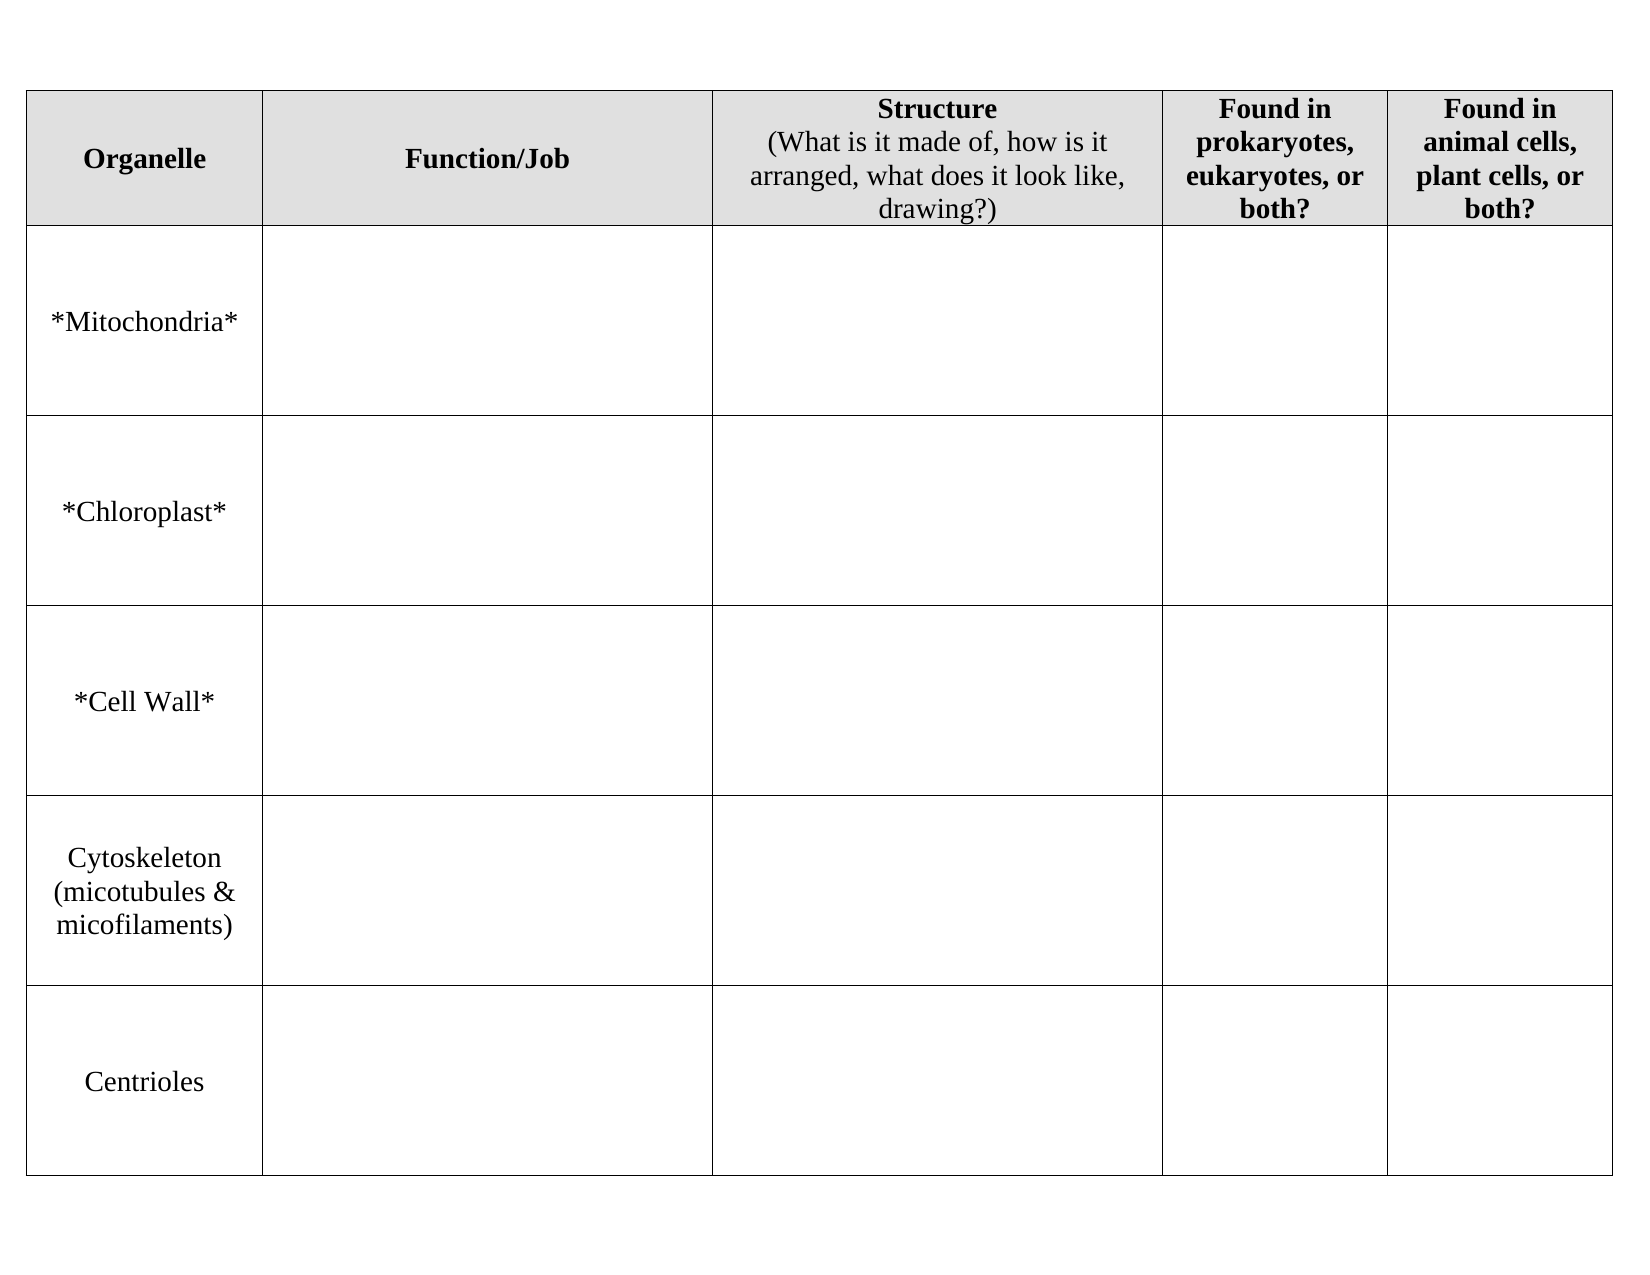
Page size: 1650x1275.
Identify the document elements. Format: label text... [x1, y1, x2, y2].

table_cell Structure (What is it made of, how is it arranged, what does it look like, drawing?) [713, 91, 1162, 225]
table_cell [263, 226, 712, 415]
table_cell Function/Job [263, 91, 712, 225]
table_cell [713, 226, 1162, 415]
table_cell [1388, 796, 1612, 985]
table_cell *Chloroplast* [27, 416, 262, 605]
table_cell [1388, 226, 1612, 415]
table_cell [713, 796, 1162, 985]
table_cell [713, 986, 1162, 1175]
table_cell Centrioles [27, 986, 262, 1175]
table_cell [263, 986, 712, 1175]
table_cell [1163, 986, 1387, 1175]
table_cell [1163, 796, 1387, 985]
table_cell [1163, 416, 1387, 605]
table_cell [1388, 416, 1612, 605]
table_cell Found in prokaryotes, eukaryotes, or both? [1163, 91, 1387, 225]
table_cell *Mitochondria* [27, 226, 262, 415]
table_cell [713, 416, 1162, 605]
table_cell Found in animal cells, plant cells, or both? [1388, 91, 1612, 225]
table_cell [263, 416, 712, 605]
table_cell [1388, 606, 1612, 795]
table_cell Cytoskeleton (micotubules & micofilaments) [27, 796, 262, 985]
table_cell [263, 796, 712, 985]
table_cell [1163, 226, 1387, 415]
table_cell [263, 606, 712, 795]
table_cell [1388, 986, 1612, 1175]
table_cell [713, 606, 1162, 795]
table_cell Organelle [27, 91, 262, 225]
table_cell *Cell Wall* [27, 606, 262, 795]
table_cell [1163, 606, 1387, 795]
